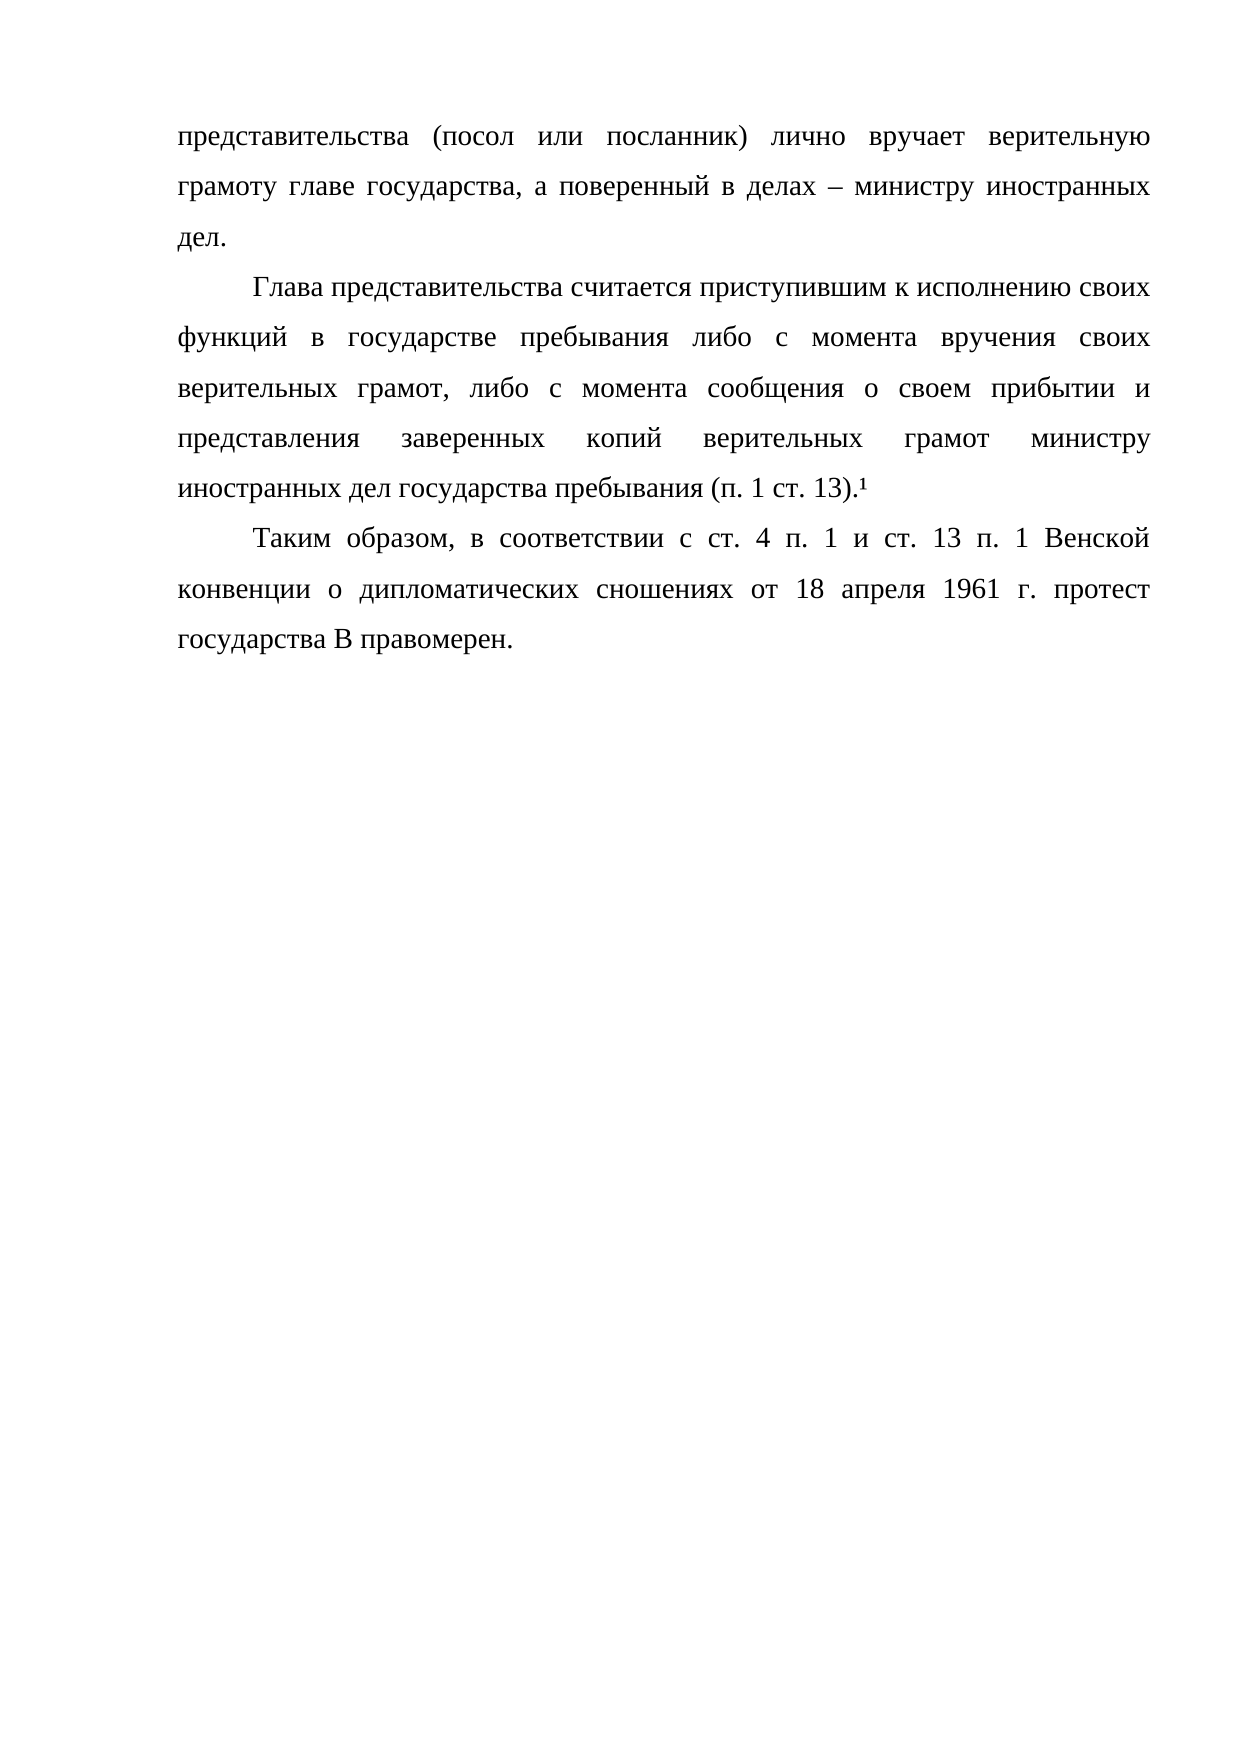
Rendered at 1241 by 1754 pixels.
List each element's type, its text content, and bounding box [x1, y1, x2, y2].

text Глава представительства считается приступившим к исполнению своих функций в государстве пребывания либо с момента вручения своих верительных грамот, либо с момента сообщения о своем прибытии и представления заверенных копий верительных грамот министру иностранных дел государства пребывания (п. 1 ст. 13).¹ [177, 269, 1152, 504]
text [177, 118, 1152, 252]
text Таким образом, в соответствии с ст. 4 п. 1 и ст. 13 п. 1 Венской конвенции о дипломатических сношениях от 18 апреля . протест государства В правомерен. [177, 521, 1152, 655]
